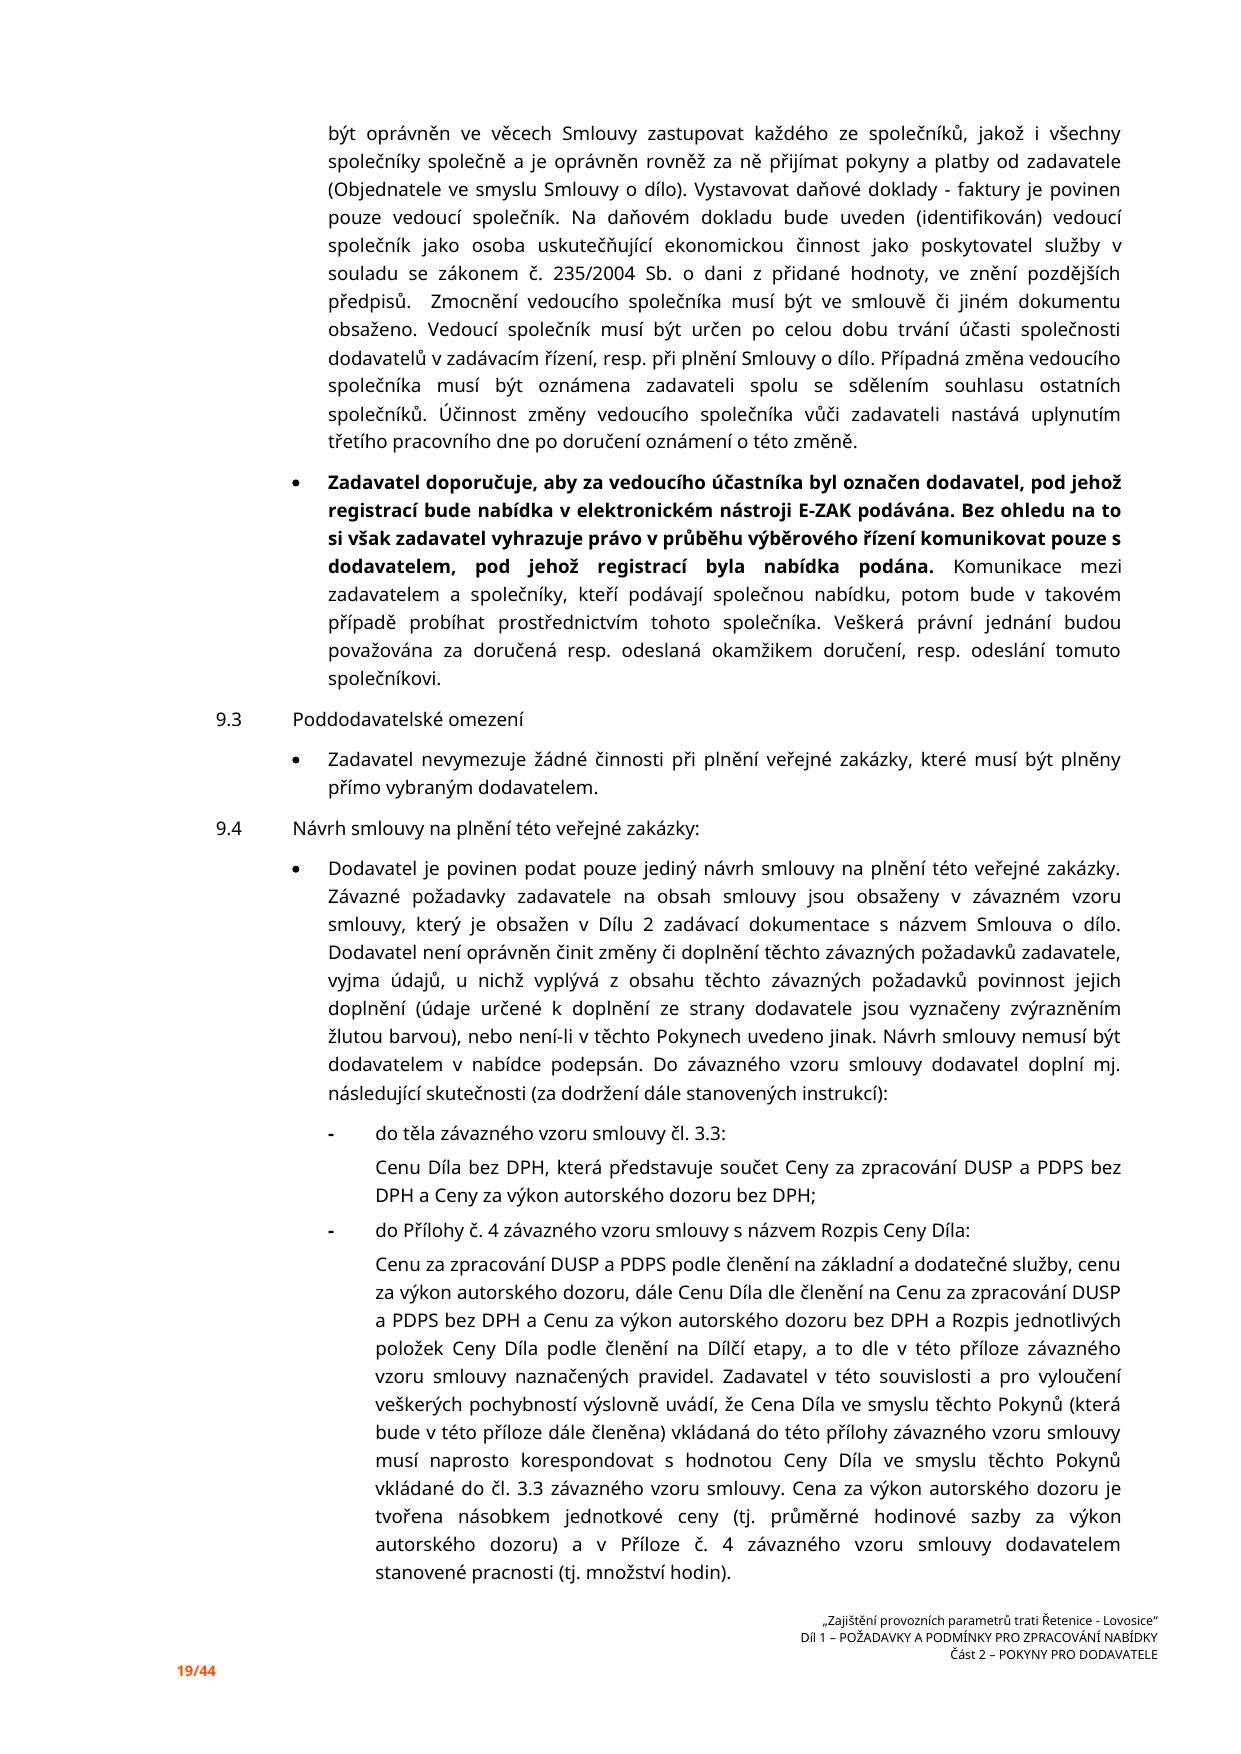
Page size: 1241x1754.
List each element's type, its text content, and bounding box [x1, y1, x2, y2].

text Dodavatel je povinen podat pouze jediný návrh smlouvy na plnění této veřejné zakázky. Závazné požadavky zadavatele na obsah smlouvy jsou obsaženy v závazném vzoru smlouvy, který je obsažen v Dílu 2 zadávací dokumentace s názvem Smlouva o dílo. Dodavatel není oprávněn činit změny či doplnění těchto závazných požadavků zadavatele, vyjma údajů, u nichž vyplývá z obsahu těchto závazných požadavků povinnost jejich doplnění (údaje určené k doplnění ze strany dodavatele jsou vyznačeny zvýrazněním žlutou barvou), nebo není-li v těchto Pokynech uvedeno jinak. Návrh smlouvy nemusí být dodavatelem v nabídce podepsán. Do závazného vzoru smlouvy dodavatel doplní mj. následující skutečnosti (za dodržení dále stanovených instrukcí): [292, 856, 1122, 1105]
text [292, 121, 1122, 454]
list Cenu Díla bez DPH, která představuje součet Ceny za zpracování DUSP a PDPS bez DPH a Ceny za výkon autorského dozoru bez DPH; [375, 1154, 1122, 1208]
list Cenu za zpracování DUSP a PDPS podle členění na základní a dodatečné služby, cenu za výkon autorského dozoru, dále Cenu Díla dle členění na Cenu za zpracování DUSP a PDPS bez DPH a Cenu za výkon autorského dozoru bez DPH a Rozpis jednotlivých položek Ceny Díla podle členění na Dílčí etapy, a to dle v této příloze závazného vzoru smlouvy naznačených pravidel. Zadavatel v této souvislosti a pro vyloučení veškerých pochybností výslovně uvádí, že Cena Díla ve smyslu těchto Pokynů (která bude v této příloze dále členěna) vkládaná do této přílohy závazného vzoru smlouvy musí naprosto korespondovat s hodnotou Ceny Díla ve smyslu těchto Pokynů vkládané do čl. 3.3 závazného vzoru smlouvy. Cena za výkon autorského dozoru je tvořena násobkem jednotkové ceny (tj. průměrné hodinové sazby za výkon autorského dozoru) a v Příloze č. 4 závazného vzoru smlouvy dodavatelem stanovené pracnosti (tj. množství hodin). [375, 1251, 1122, 1585]
text do Přílohy č. 4 závazného vzoru smlouvy s názvem Rozpis Ceny Díla: [328, 1217, 1122, 1242]
text Poddodavatelské omezení [216, 706, 1122, 732]
text Zadavatel nevymezuje žádné činnosti při plnění veřejné zakázky, které musí být plněny přímo vybraným dodavatelem. [292, 747, 1122, 800]
text do těla závazného vzoru smlouvy čl. 3.3: [328, 1120, 1122, 1146]
text Zadavatel doporučuje, aby za vedoucího účastníka byl označen dodavatel, pod jehož registrací bude nabídka v elektronickém nástroji E-ZAK podávána. Bez ohledu na to si však zadavatel vyhrazuje právo v průběhu výběrového řízení komunikovat pouze s dodavatelem, pod jehož registrací byla nabídka podána. Komunikace mezi zadavatelem a společníky, kteří podávají společnou nabídku, potom bude v takovém případě probíhat prostřednictvím tohoto společníka. Veškerá právní jednání budou považována za doručená resp. odeslaná okamžikem doručení, resp. odeslání tomuto společníkovi. [292, 469, 1122, 691]
text Návrh smlouvy na plnění této veřejné zakázky: [216, 815, 1122, 841]
